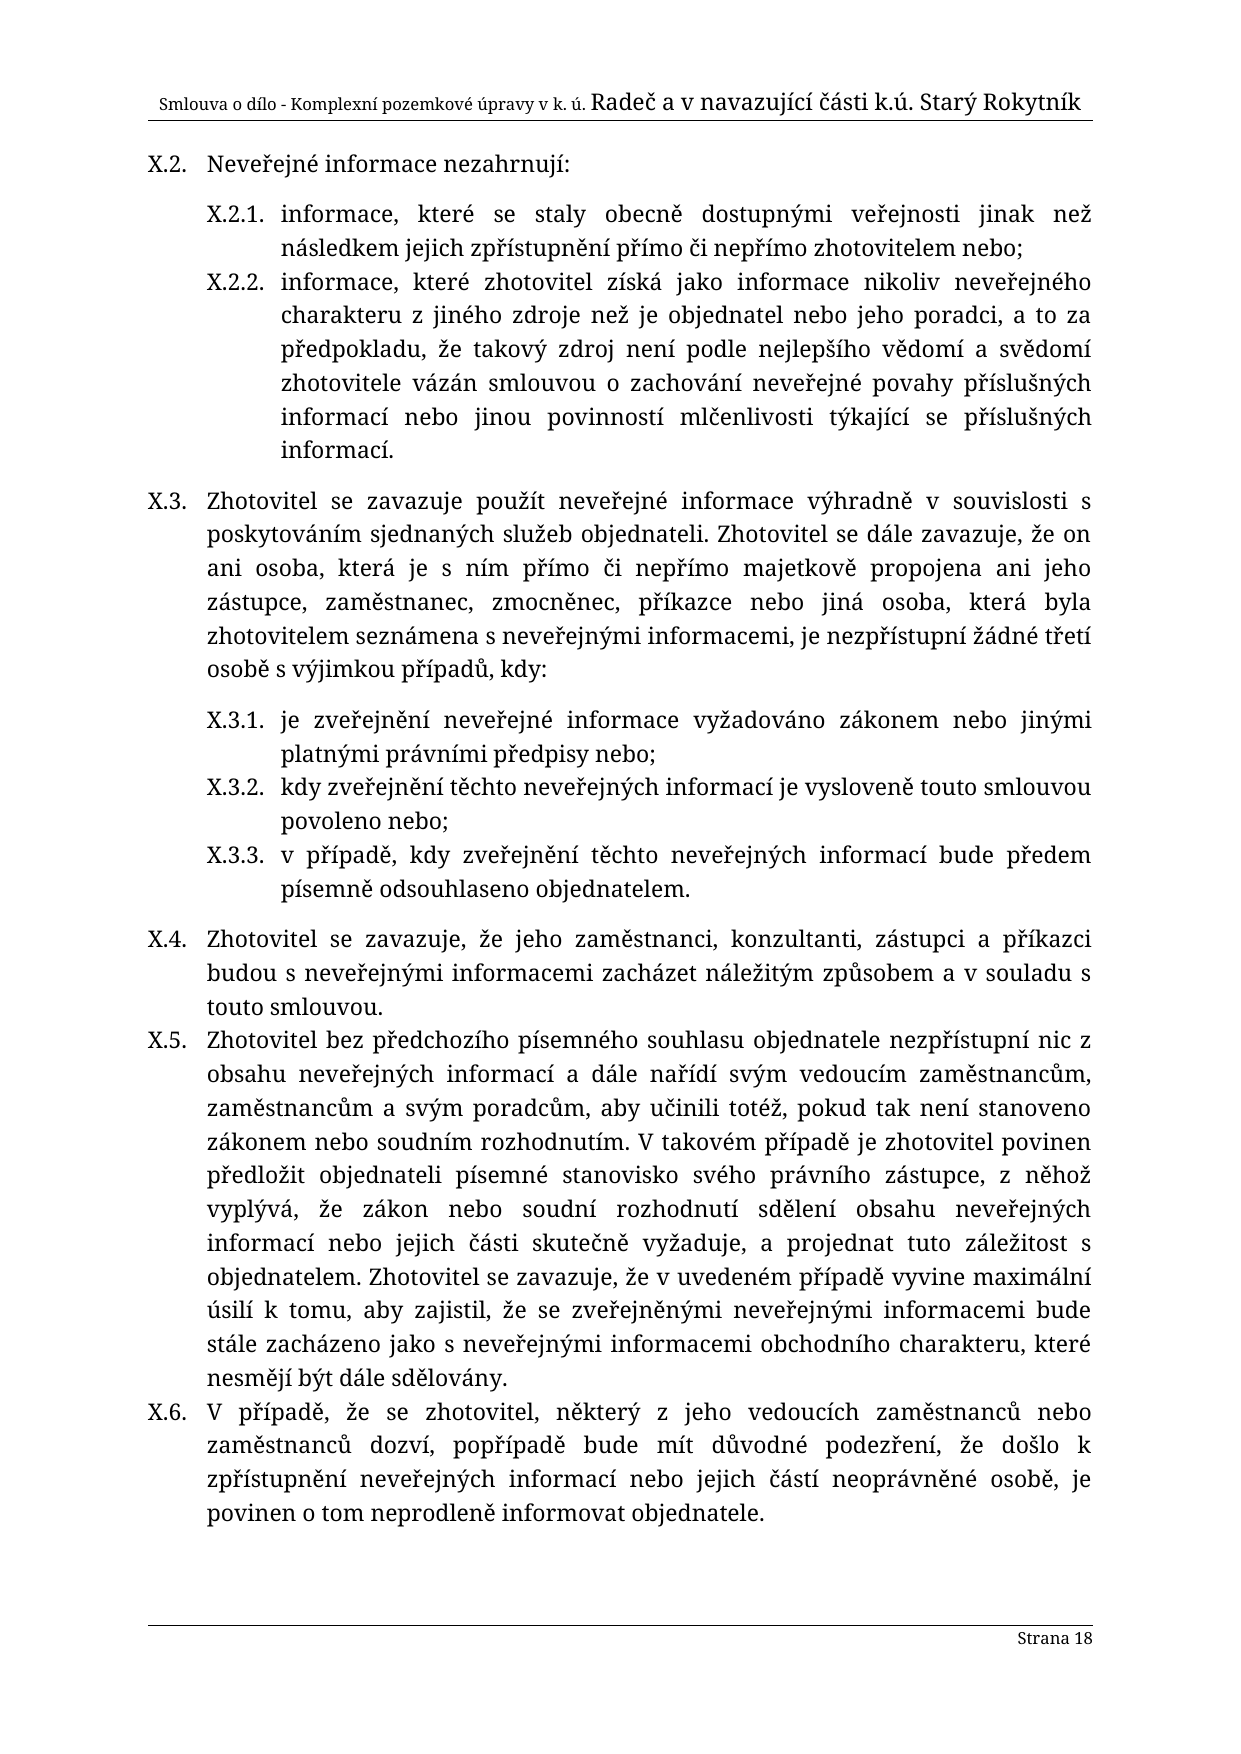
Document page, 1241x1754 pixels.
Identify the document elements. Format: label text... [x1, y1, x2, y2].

list V případě, že se zhotovitel, některý z jeho vedoucích zaměstnanců nebo zaměstnanců dozví, popřípadě bude mít důvodné podezření, že došlo k zpřístupnění neveřejných informací nebo jejich částí neoprávněné osobě, je povinen o tom neprodleně informovat objednatele. [148, 1396, 1093, 1528]
list Zhotovitel se zavazuje použít neveřejné informace výhradně v souvislosti s poskytováním sjednaných služeb objednateli. Zhotovitel se dále zavazuje, že on ani osoba, která je s ním přímo či nepřímo majetkově propojena ani jeho zástupce, zaměstnanec, zmocněnec, příkazce nebo jiná osoba, která byla zhotovitelem seznámena s neveřejnými informacemi, je nezpřístupní žádné třetí osobě s výjimkou případů, kdy: [148, 485, 1093, 685]
text je zveřejnění neveřejné informace vyžadováno zákonem nebo jinými platnými právními předpisy nebo; [207, 704, 1093, 769]
list Zhotovitel bez předchozího písemného souhlasu objednatele nezpřístupní nic z obsahu neveřejných informací a dále nařídí svým vedoucím zaměstnancům, zaměstnancům a svým poradcům, aby učinili totéž, pokud tak není stanoveno zákonem nebo soudním rozhodnutím. V takovém případě je zhotovitel povinen předložit objednateli písemné stanovisko svého právního zástupce, z něhož vyplývá, že zákon nebo soudní rozhodnutí sdělení obsahu neveřejných informací nebo jejich části skutečně vyžaduje, a projednat tuto záležitost s objednatelem. Zhotovitel se zavazuje, že v uvedeném případě vyvine maximální úsilí k tomu, aby zajistil, že se zveřejněnými neveřejnými informacemi bude stále zacházeno jako s neveřejnými informacemi obchodního charakteru, které nesmějí být dále sdělovány. [148, 1024, 1093, 1393]
text informace, které se staly obecně dostupnými veřejnosti jinak než následkem jejich zpřístupnění přímo či nepřímo zhotovitelem nebo; [207, 198, 1093, 263]
list Zhotovitel se zavazuje, že jeho zaměstnanci, konzultanti, zástupci a příkazci budou s neveřejnými informacemi zacházet náležitým způsobem a v souladu s touto smlouvou. [148, 923, 1093, 1022]
text informace, které zhotovitel získá jako informace nikoliv neveřejného charakteru z jiného zdroje než je objednatel nebo jeho poradci, a to za předpokladu, že takový zdroj není podle nejlepšího vědomí a svědomí zhotovitele vázán smlouvou o zachování neveřejné povahy příslušných informací nebo jinou povinností mlčenlivosti týkající se příslušných informací. [207, 266, 1093, 466]
list Neveřejné informace nezahrnují: [148, 148, 1093, 179]
text v případě, kdy zveřejnění těchto neveřejných informací bude předem písemně odsouhlaseno objednatelem. [207, 839, 1093, 904]
text kdy zveřejnění těchto neveřejných informací je vysloveně touto smlouvou povoleno nebo; [207, 771, 1093, 836]
